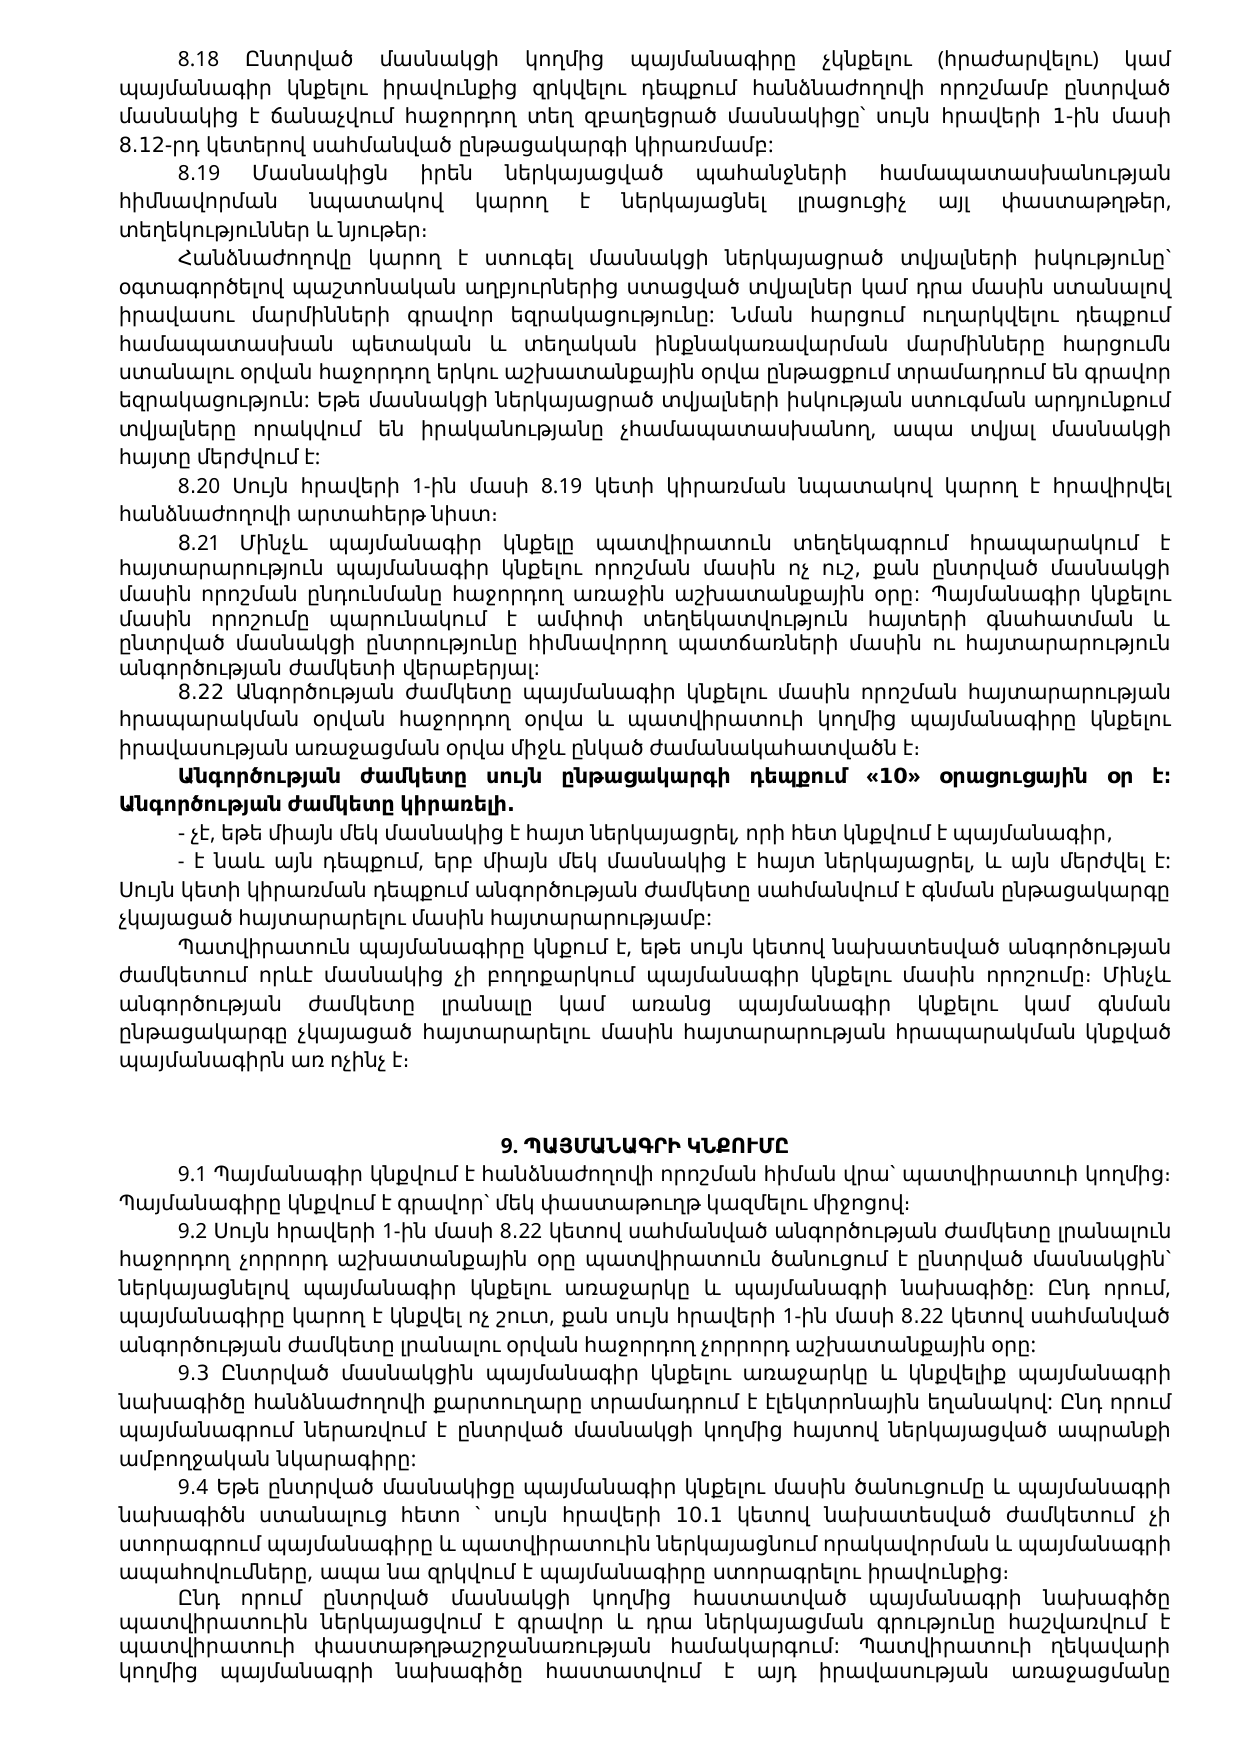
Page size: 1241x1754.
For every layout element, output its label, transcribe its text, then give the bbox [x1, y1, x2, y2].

text 8.20 Սույն հրավերի 1-ին մասի 8.19 կետի կիրառման նպատակով կարող է հրավիրվել հանձնաժողովի արտահերթ նիստ։ [118, 471, 1171, 528]
text 8.18 Ընտրված մասնակցի կողմից պայմանագիրը չկնքելու (հրաժարվելու) կամ պայմանագիր կնքելու իրավունքից զրկվելու դեպքում հանձնաժողովի որոշմամբ ընտրված մասնակից է ճանաչվում հաջորդող տեղ զբաղեցրած մասնակիցը՝ սույն հրավերի 1-ին մասի 8.12-րդ կետերով սահմանված ընթացակարգի կիրառմամբ: [118, 44, 1171, 158]
text - է նաև այն դեպքում, երբ միայն մեկ մասնակից է հայտ ներկայացրել, և այն մերժվել է: Սույն կետի կիրառման դեպքում անգործության ժամկետը սահմանվում է գնման ընթացակարգը չկայացած հայտարարելու մասին հայտարարությամբ: [118, 846, 1171, 932]
text Անգործության ժամկետը սույն ընթացակարգի դեպքում «10» օրացուցային օր է։ Անգործության ժամկետը կիրառելի. [118, 761, 1171, 818]
text 9.1 Պայմանագիր կնքվում է հանձնաժողովի որոշման հիման վրա` պատվիրատուի կողմից։ Պայմանագիրը կնքվում է գրավոր` մեկ փաստաթուղթ կազմելու միջոցով։ [118, 1159, 1171, 1216]
text 9.2 Սույն հրավերի 1-ին մասի 8.22 կետով սահմանված անգործության ժամկետը լրանալուն հաջորդող չորրորդ աշխատանքային օրը պատվիրատուն ծանուցում է ընտրված մասնակցին` ներկայացնելով պայմանագիր կնքելու առաջարկը և պայմանագրի նախագիծը: Ընդ որում, պայմանագիրը կարող է կնքվել ոչ շուտ, քան սույն հրավերի 1-ին մասի 8.22 կետով սահմանված անգործության ժամկետը լրանալու օրվան հաջորդող չորրորդ աշխատանքային օրը: [118, 1216, 1171, 1358]
text 9.3 Ընտրված մասնակցին պայմանագիր կնքելու առաջարկը և կնքվելիք պայմանագրի նախագիծը հանձնաժողովի քարտուղարը տրամադրում է էլեկտրոնային եղանակով: Ընդ որում պայմանագրում ներառվում է ընտրված մասնակցի կողմից հայտով ներկայացված ապրանքի ամբողջական նկարագիրը: [118, 1358, 1171, 1472]
text 8.21 Մինչև պայմանագիր կնքելը պատվիրատուն տեղեկագրում հրապարակում է հայտարարություն պայմանագիր կնքելու որոշման մասին ոչ ուշ, քան ընտրված մասնակցի մասին որոշման ընդունմանը հաջորդող առաջին աշխատանքային օրը: Պայմանագիր կնքելու մասին որոշումը պարունակում է ամփոփ տեղեկատվություն հայտերի գնահատման և ընտրված մասնակցի ընտրությունը հիմնավորող պատճառների մասին ու հայտարարություն անգործության ժամկետի վերաբերյալ: [118, 528, 1171, 680]
text 9.4 Եթե ընտրված մասնակիցը պայմանագիր կնքելու մասին ծանուցումը և պայմանագրի նախագիծն ստանալուց հետո ` սույն հրավերի 10․1 կետով նախատեսված ժամկետում չի ստորագրում պայմանագիրը և պատվիրատուին ներկայացնում որակավորման և պայմանագրի ապահովումները, ապա նա զրկվում է պայմանագիրը ստորագրելու իրավունքից։ [118, 1472, 1171, 1586]
text Պատվիրատուն պայմանագիրը կնքում է, եթե սույն կետով նախատեսված անգործության ժամկետում որևէ մասնակից չի բողոքարկում պայմանագիր կնքելու մասին որոշումը։ Մինչև անգործության ժամկետը լրանալը կամ առանց պայմանագիր կնքելու կամ գնման ընթացակարգը չկայացած հայտարարելու մասին հայտարարության հրապարակման կնքված պայմանագիրն առ ոչինչ է։ [118, 932, 1171, 1074]
text 9. ՊԱՅՄԱՆԱԳՐԻ ԿՆՔՈՒՄԸ [118, 1131, 1171, 1159]
text - չէ, եթե միայն մեկ մասնակից է հայտ ներկայացրել, որի հետ կնքվում է պայմանագիր, [118, 818, 1171, 846]
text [118, 1586, 1171, 1683]
text 8.22 Անգործության ժամկետը պայմանագիր կնքելու մասին որոշման հայտարարության հրապարակման օրվան հաջորդող օրվա և պատվիրատուի կողմից պայմանագիրը կնքելու իրավասության առաջացման օրվա միջև ընկած ժամանակահատվածն է։ [118, 680, 1171, 761]
text 8.19 Մասնակիցն իրեն ներկայացված պահանջների համապատասխանության հիմնավորման նպատակով կարող է ներկայացնել լրացուցիչ այլ փաստաթղթեր, տեղեկություններ և նյութեր։ [118, 158, 1171, 243]
text Հանձնաժողովը կարող է ստուգել մասնակցի ներկայացրած տվյալների իսկությունը` օգտագործելով պաշտոնական աղբյուրներից ստացված տվյալներ կամ դրա մասին ստանալով իրավասու մարմինների գրավոր եզրակացությունը: Նման հարցում ուղարկվելու դեպքում համապատասխան պետական և տեղական ինքնակառավարման մարմինները հարցումն ստանալու օրվան հաջորդող երկու աշխատանքային օրվա ընթացքում տրամադրում են գրավոր եզրակացություն: Եթե մասնակցի ներկայացրած տվյալների իսկության ստուգման արդյունքում տվյալները որակվում են իրականությանը չհամապատասխանող, ապա տվյալ մասնակցի հայտը մերժվում է: [118, 243, 1171, 471]
